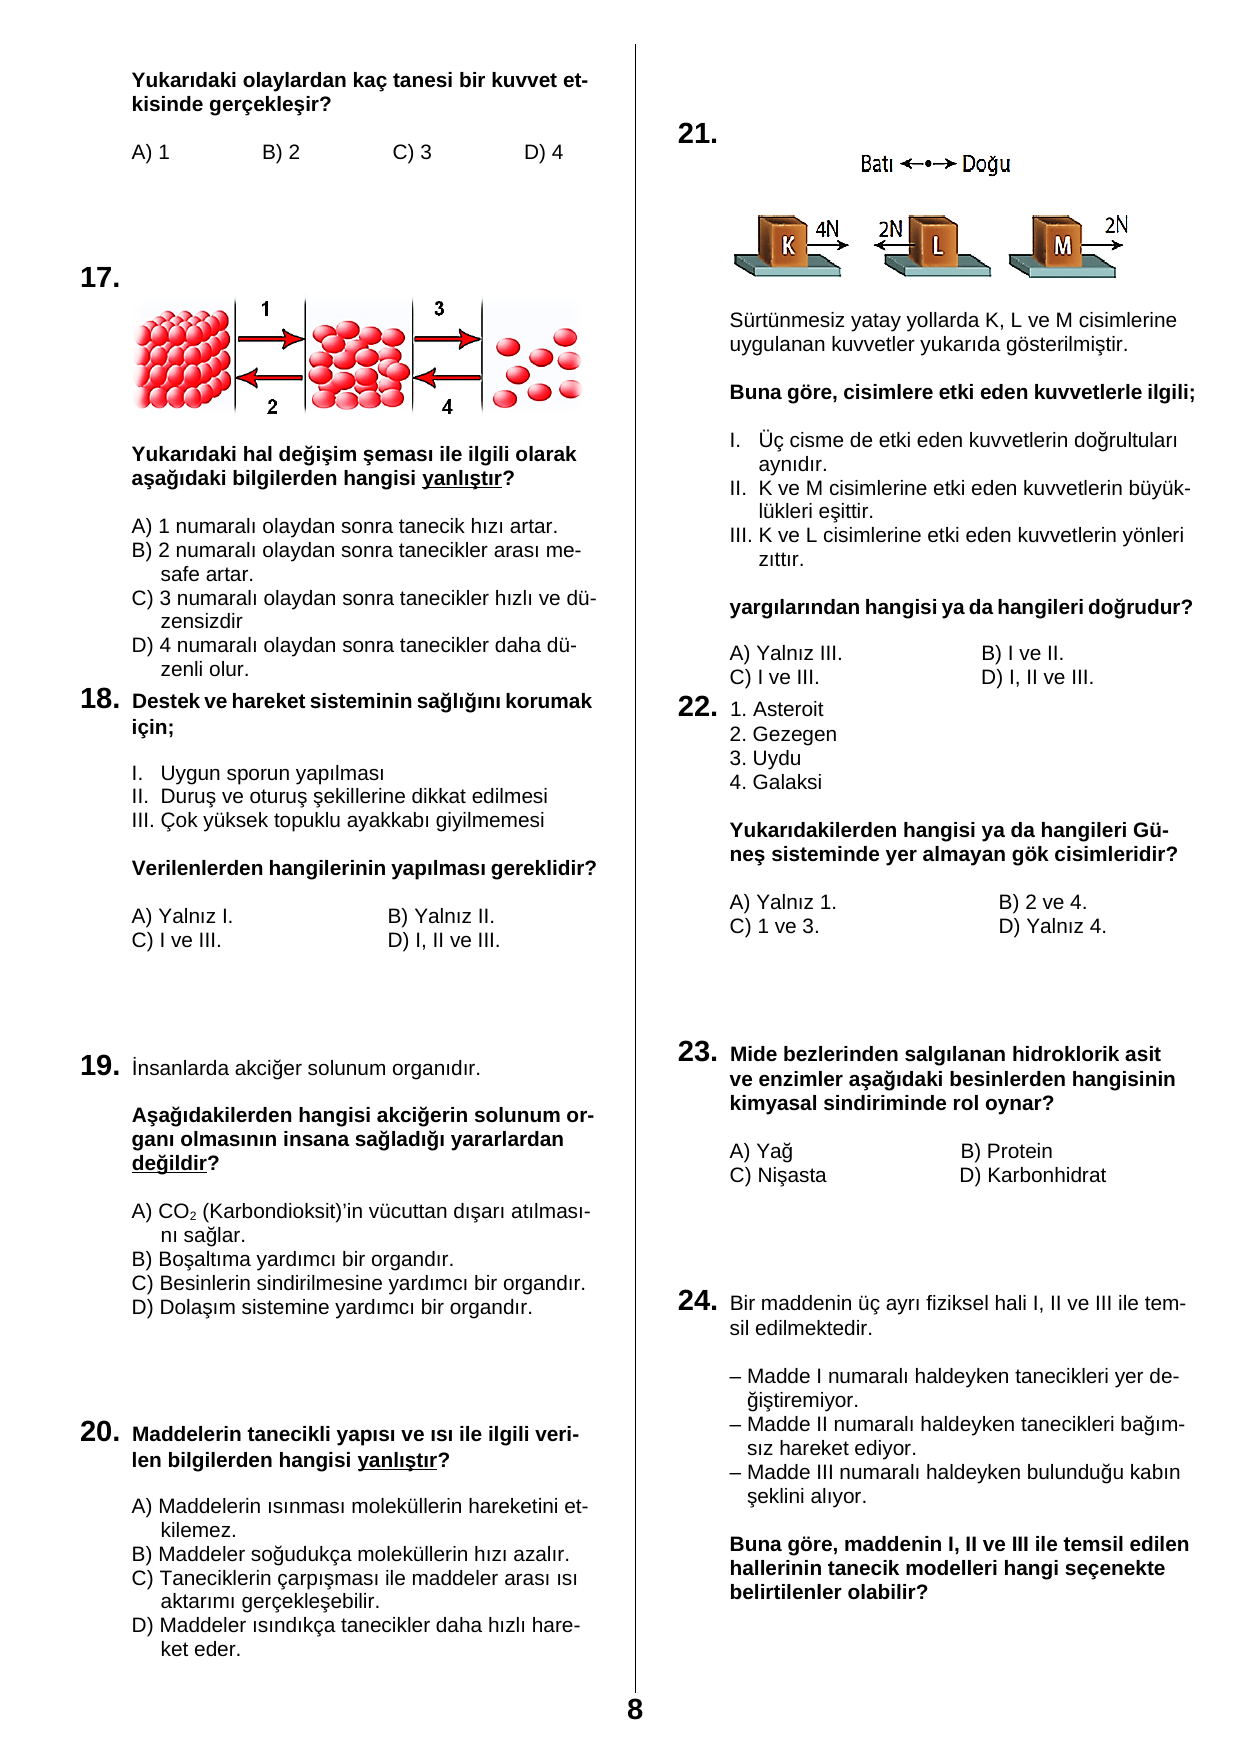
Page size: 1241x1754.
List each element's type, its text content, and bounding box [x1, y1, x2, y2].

text 23. Mide bezlerinden salgılanan hidroklorik asit [672, 1033, 1196, 1067]
text ve enzimler aşağıdaki besinlerden hangisinin [672, 1067, 1196, 1091]
text C) 1 ve 3. D) Yalnız 4. [672, 914, 1196, 938]
text sil edilmektedir. [672, 1316, 1196, 1340]
text A) Maddelerin ısınması moleküllerin hareketini et- [74, 1493, 598, 1517]
text Yukarıdaki olaylardan kaç tanesi bir kuvvet et- [74, 68, 598, 92]
picture [131, 293, 586, 420]
text sız hareket ediyor. [672, 1436, 1196, 1460]
text 22. 1. Asteroit [672, 688, 1196, 722]
text lükleri eşittir. [672, 499, 1196, 523]
text Yukarıdaki hal değişim şeması ile ilgili olarak [74, 442, 598, 466]
text için; [74, 715, 598, 739]
text D) Maddeler ısındıkça tanecikler daha hızlı hare- [74, 1613, 598, 1637]
text C) Besinlerin sindirilmesine yardımcı bir organdır. [74, 1271, 598, 1294]
text Verilenlerden hangilerinin yapılması gereklidir? [74, 856, 598, 880]
text yargılarından hangisi ya da hangileri doğrudur? [672, 595, 1196, 619]
text 3. Uydu [672, 746, 1196, 770]
text belirtilenler olabilir? [672, 1580, 1196, 1604]
text II. K ve M cisimlerine etki eden kuvvetlerin büyük- [672, 475, 1196, 499]
text A) 1 numaralı olaydan sonra tanecik hızı artar. [74, 513, 598, 537]
text değildir? [74, 1151, 598, 1175]
text safe artar. [74, 561, 598, 585]
text – Madde I numaralı haldeyken tanecikleri yer de- [672, 1364, 1196, 1388]
text 20. Maddelerin tanecikli yapısı ve ısı ile ilgili veri- [74, 1414, 598, 1448]
text 4. Galaksi [672, 770, 1196, 794]
text zenli olur. [74, 657, 598, 681]
text A) CO2 (Karbondioksit)’in vücuttan dışarı atılması- [74, 1199, 598, 1223]
text aşağıdaki bilgilerden hangisi yanlıştır? [74, 466, 598, 489]
text Aşağıdakilerden hangisi akciğerin solunum or- [74, 1103, 598, 1127]
text ğiştiremiyor. [672, 1388, 1196, 1412]
text şeklini alıyor. [672, 1484, 1196, 1508]
text aynıdır. [672, 451, 1196, 475]
text I. Üç cisme de etki eden kuvvetlerin doğrultuları [672, 427, 1196, 451]
text len bilgilerden hangisi yanlıştır? [74, 1448, 598, 1472]
text III. K ve L cisimlerine etki eden kuvvetlerin yönleri [672, 523, 1196, 547]
text B) 2 numaralı olaydan sonra tanecikler arası me- [74, 537, 598, 561]
text aktarımı gerçekleşebilir. [74, 1589, 598, 1613]
text 18. Destek ve hareket sisteminin sağlığını korumak [74, 681, 598, 715]
text – Madde III numaralı haldeyken bulunduğu kabın [672, 1460, 1196, 1484]
text Buna göre, cisimlere etki eden kuvvetlerle ilgili; [672, 379, 1196, 403]
text 24. Bir maddenin üç ayrı fiziksel hali I, II ve III ile tem- [672, 1283, 1196, 1316]
text C) I ve III. D) I, II ve III. [672, 664, 1196, 688]
text III. Çok yüksek topuklu ayakkabı giyilmemesi [74, 808, 598, 832]
text – Madde II numaralı haldeyken tanecikleri bağım- [672, 1412, 1196, 1436]
text Sürtünmesiz yatay yollarda K, L ve M cisimlerine [672, 308, 1196, 332]
text B) Maddeler soğudukça moleküllerin hızı azalır. [74, 1541, 598, 1565]
text 19. İnsanlarda akciğer solunum organıdır. [74, 1048, 598, 1081]
text 2. Gezegen [672, 722, 1196, 746]
text C) Taneciklerin çarpışması ile maddeler arası ısı [74, 1565, 598, 1589]
text ket eder. [74, 1637, 598, 1661]
text ganı olmasının insana sağladığı yararlardan [74, 1127, 598, 1151]
text B) Boşaltıma yardımcı bir organdır. [74, 1247, 598, 1271]
text D) 4 numaralı olaydan sonra tanecikler daha dü- [74, 633, 598, 657]
text C) Nişasta D) Karbonhidrat [672, 1163, 1196, 1187]
text C) 3 numaralı olaydan sonra tanecikler hızlı ve dü- [74, 585, 598, 609]
picture [729, 149, 1135, 284]
text zensizdir [74, 609, 598, 633]
text A) Yağ B) Protein [672, 1139, 1196, 1163]
text Buna göre, maddenin I, II ve III ile temsil edilen [672, 1532, 1196, 1556]
text C) I ve III. D) I, II ve III. [74, 928, 598, 952]
text A) Yalnız III. B) I ve II. [672, 641, 1196, 664]
text II. Duruş ve oturuş şekillerine dikkat edilmesi [74, 784, 598, 808]
text uygulanan kuvvetler yukarıda gösterilmiştir. [672, 332, 1196, 356]
text kimyasal sindiriminde rol oynar? [672, 1091, 1196, 1115]
text kilemez. [74, 1517, 598, 1541]
text D) Dolaşım sistemine yardımcı bir organdır. [74, 1294, 598, 1318]
text A) Yalnız 1. B) 2 ve 4. [672, 890, 1196, 914]
text A) 1 B) 2 C) 3 D) 4 [74, 140, 598, 164]
text hallerinin tanecik modelleri hangi seçenekte [672, 1556, 1196, 1580]
text zıttır. [672, 547, 1196, 571]
text kisinde gerçekleşir? [74, 92, 598, 116]
text nı sağlar. [74, 1223, 598, 1247]
text I. Uygun sporun yapılması [74, 760, 598, 784]
text A) Yalnız I. B) Yalnız II. [74, 904, 598, 928]
text 21. [672, 116, 1196, 150]
text 17. [74, 260, 598, 293]
text neş sisteminde yer almayan gök cisimleridir? [672, 842, 1196, 866]
text Yukarıdakilerden hangisi ya da hangileri Gü- [672, 818, 1196, 842]
